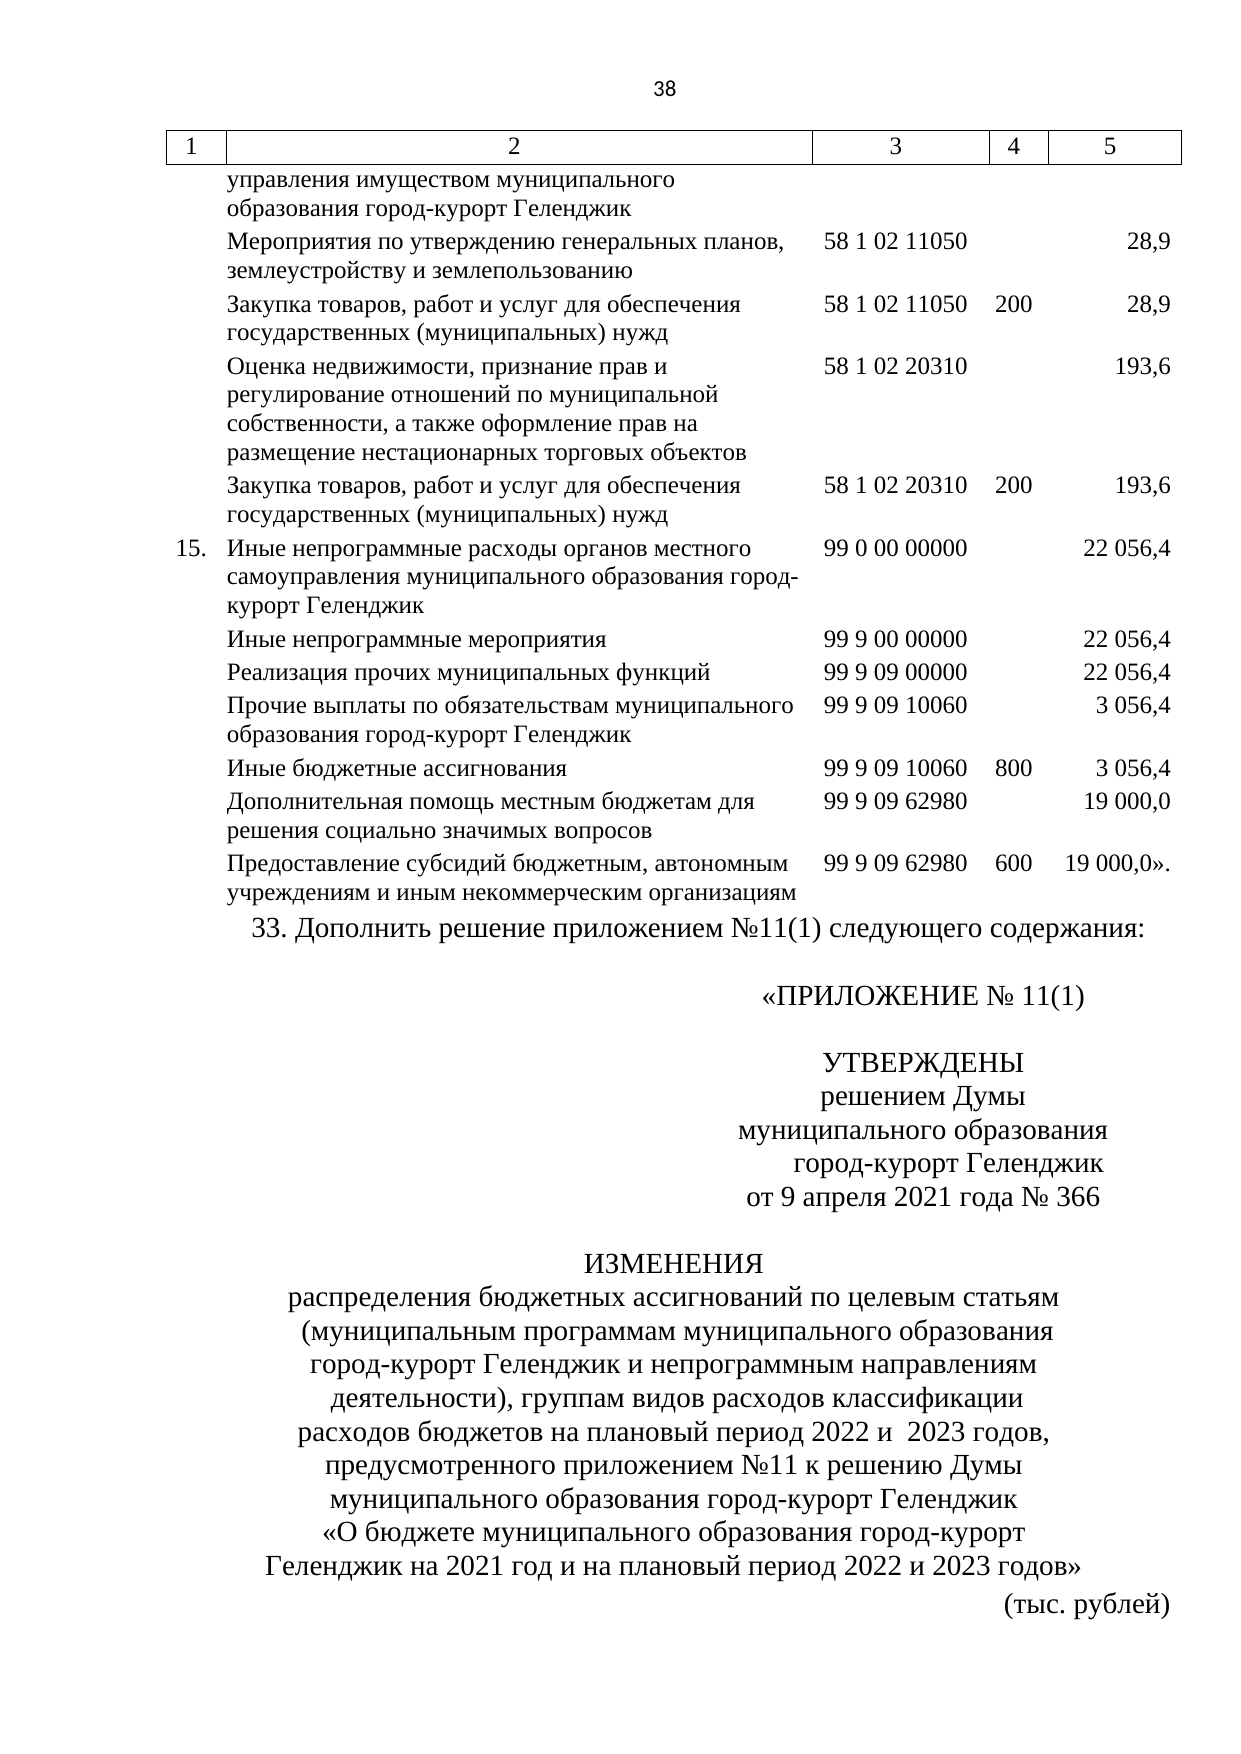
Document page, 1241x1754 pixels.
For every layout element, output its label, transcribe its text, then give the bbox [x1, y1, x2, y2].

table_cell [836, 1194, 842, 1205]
text 33. Дополнить решение приложением №11(1) следующего содержания: [177, 911, 1152, 944]
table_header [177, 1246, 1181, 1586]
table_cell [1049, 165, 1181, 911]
table_header 2 [227, 131, 812, 164]
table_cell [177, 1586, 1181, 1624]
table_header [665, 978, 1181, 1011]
table_header 4 [990, 131, 1048, 164]
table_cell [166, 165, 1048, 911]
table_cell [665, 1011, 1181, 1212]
table_header 5 [1049, 131, 1181, 164]
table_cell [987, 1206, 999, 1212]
table_header 3 [813, 131, 989, 164]
table_header 1 [167, 131, 226, 164]
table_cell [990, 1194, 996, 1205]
